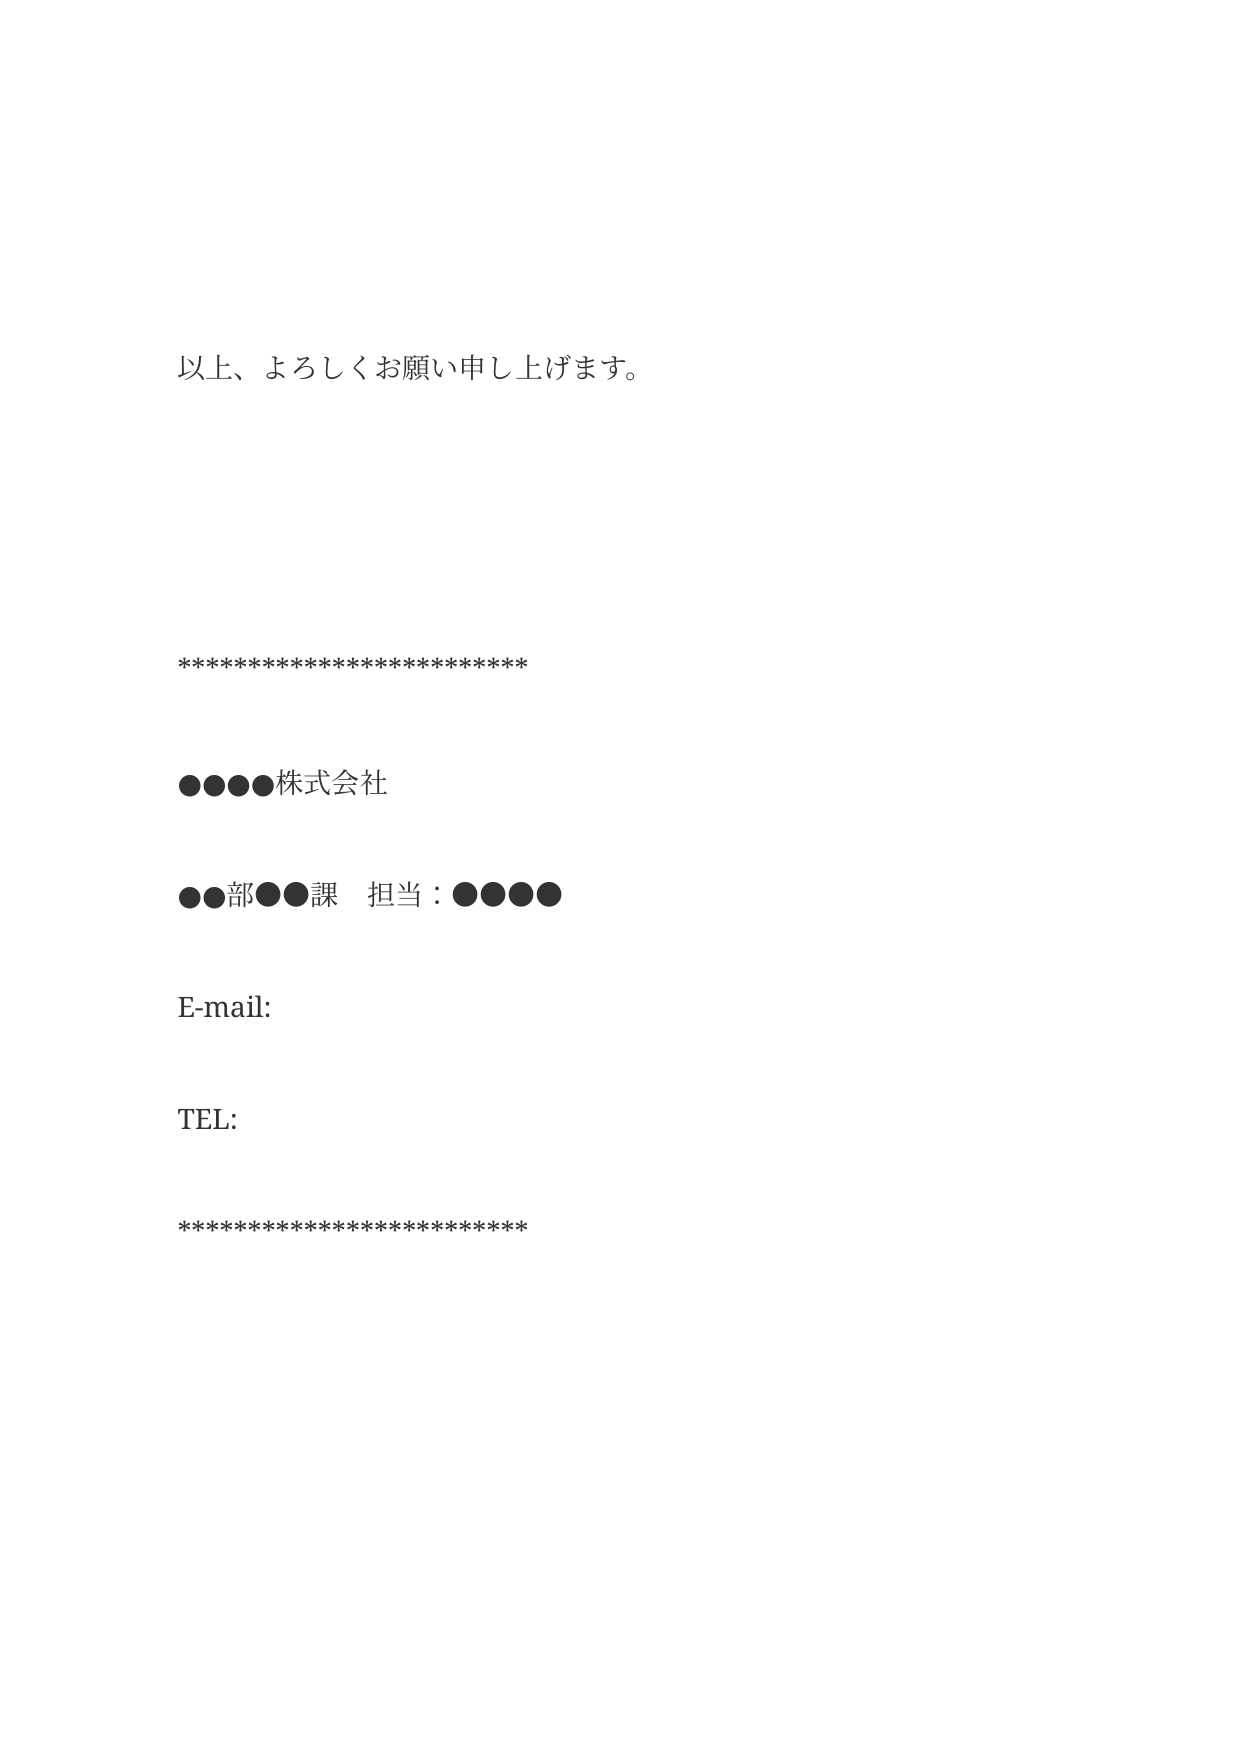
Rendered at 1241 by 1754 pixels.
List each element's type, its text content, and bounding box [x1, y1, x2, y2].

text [177, 217, 1063, 404]
text ************************* ●●●●株式会社 ●●部●●課 担当：●●●● E-mail: TEL: ************************* [177, 519, 1063, 1269]
